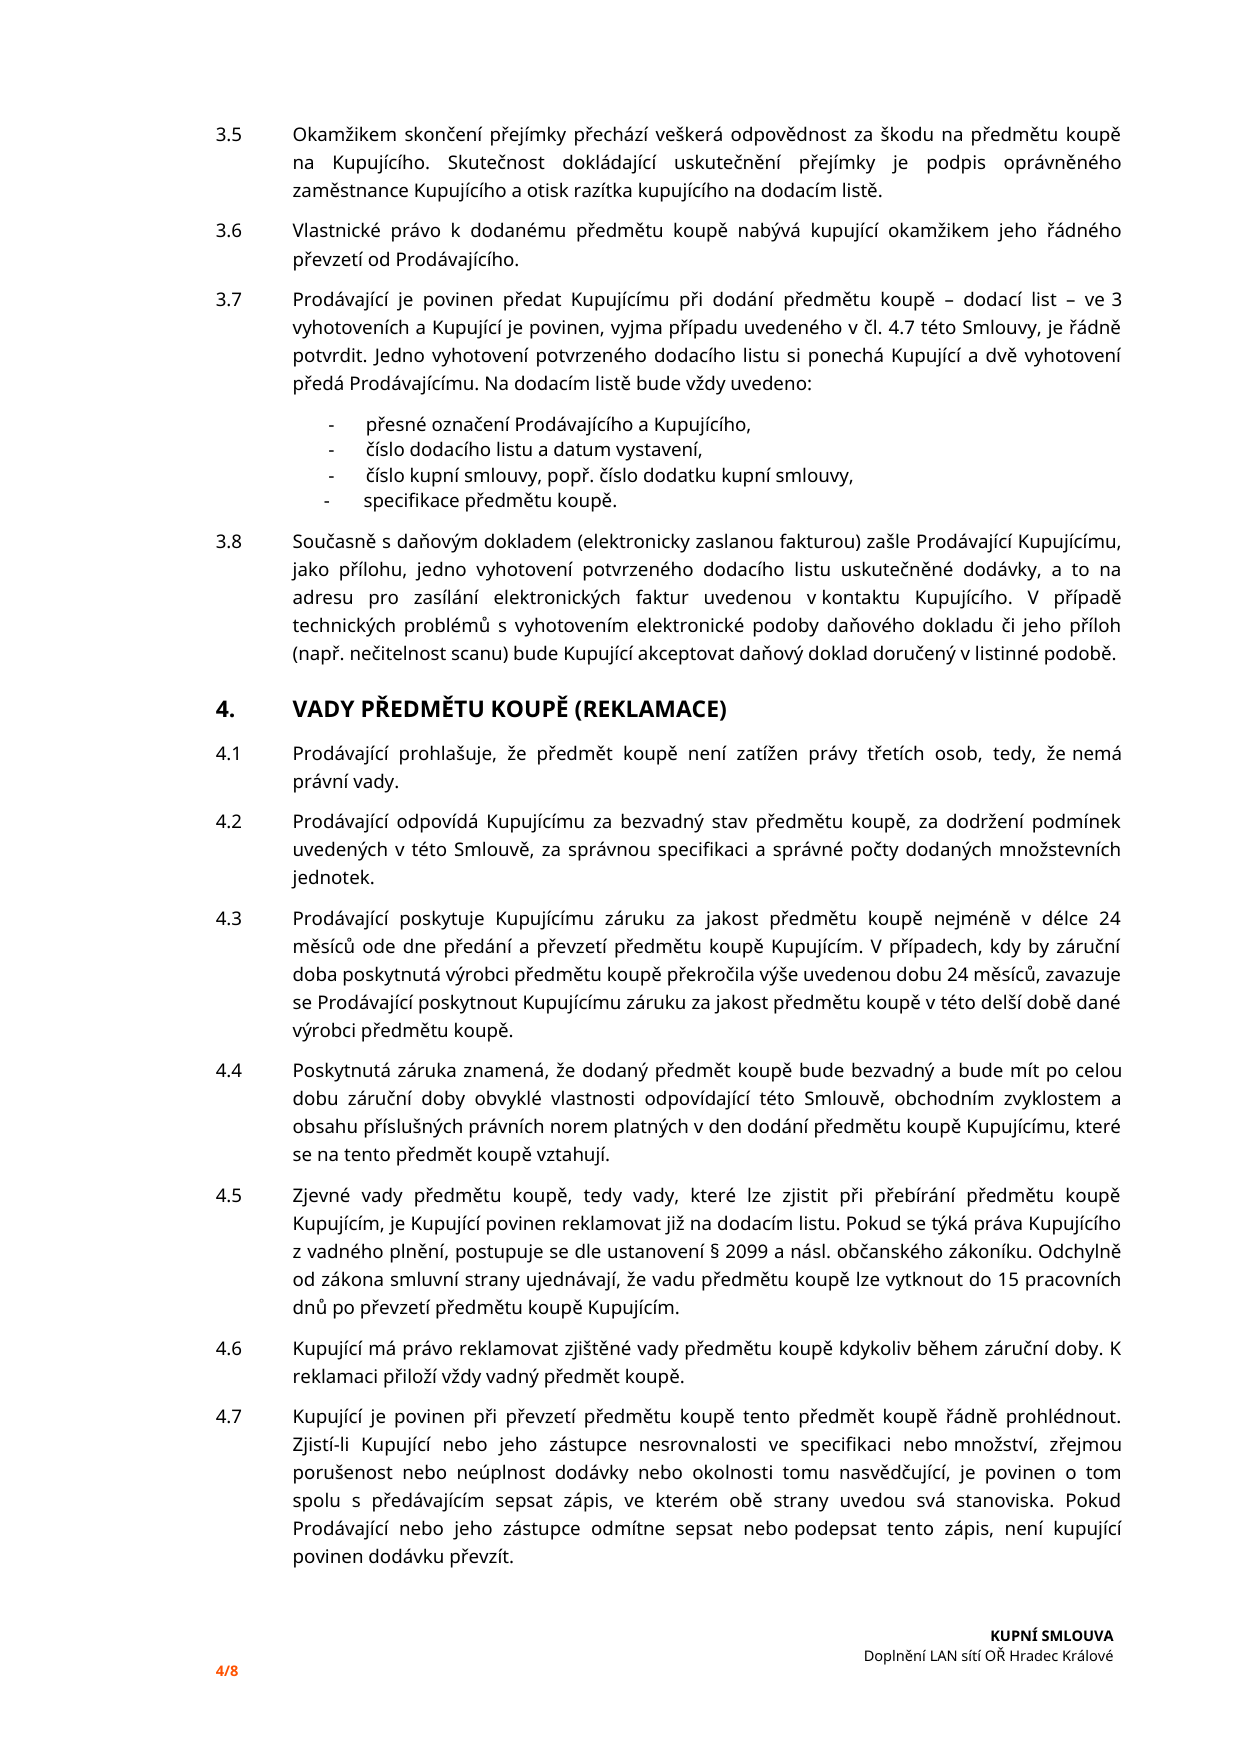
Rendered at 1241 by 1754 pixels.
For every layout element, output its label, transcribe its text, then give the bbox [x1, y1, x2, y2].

text Poskytnutá záruka znamená, že dodaný předmět koupě bude bezvadný a bude mít po celou dobu záruční doby obvyklé vlastnosti odpovídající této Smlouvě, obchodním zvyklostem a obsahu příslušných právních norem platných v den dodání předmětu koupě Kupujícímu, které se na tento předmět koupě vztahují. [216, 1058, 1122, 1167]
text Kupující má právo reklamovat zjištěné vady předmětu koupě kdykoliv během záruční doby. K reklamaci přiloží vždy vadný předmět koupě. [216, 1335, 1122, 1388]
text Prodávající poskytuje Kupujícímu záruku za jakost předmětu koupě nejméně v délce 24 měsíců ode dne předání a převzetí předmětu koupě Kupujícím. V případech, kdy by záruční doba poskytnutá výrobci předmětu koupě překročila výše uvedenou dobu 24 měsíců, zavazuje se Prodávající poskytnout Kupujícímu záruku za jakost předmětu koupě v této delší době dané výrobci předmětu koupě. [216, 905, 1122, 1043]
text Současně s daňovým dokladem (elektronicky zaslanou fakturou) zašle Prodávající Kupujícímu, jako přílohu, jedno vyhotovení potvrzeného dodacího listu uskutečněné dodávky, a to na adresu pro zasílání elektronických faktur uvedenou v kontaktu Kupujícího. V případě technických problémů s vyhotovením elektronické podoby daňového dokladu či jeho příloh (např. nečitelnost scanu) bude Kupující akceptovat daňový doklad doručený v listinné podobě. [216, 528, 1122, 666]
list číslo dodacího listu a datum vystavení, [328, 436, 1122, 462]
text Zjevné vady předmětu koupě, tedy vady, které lze zjistit při přebírání předmětu koupě Kupujícím, je Kupující povinen reklamovat již na dodacím listu. Pokud se týká práva Kupujícího z vadného plnění, postupuje se dle ustanovení § 2099 a násl. občanského zákoníku. Odchylně od zákona smluvní strany ujednávají, že vadu předmětu koupě lze vytknout do 15 pracovních dnů po převzetí předmětu koupě Kupujícím. [216, 1182, 1122, 1320]
text Vlastnické právo k dodanému předmětu koupě nabývá kupující okamžikem jeho řádného převzetí od Prodávajícího. [216, 218, 1122, 271]
text Prodávající prohlašuje, že předmět koupě není zatížen právy třetích osob, tedy, že nemá právní vady. [216, 740, 1122, 793]
text Prodávající odpovídá Kupujícímu za bezvadný stav předmětu koupě, za dodržení podmínek uvedených v této Smlouvě, za správnou specifikaci a správné počty dodaných množstevních jednotek. [216, 808, 1122, 890]
list přesné označení Prodávajícího a Kupujícího, [328, 411, 1122, 436]
text Prodávající je povinen předat Kupujícímu při dodání předmětu koupě – dodací list – ve 3 vyhotoveních a Kupující je povinen, vyjma případu uvedeného v čl. 4.7 této Smlouvy, je řádně potvrdit. Jedno vyhotovení potvrzeného dodacího listu si ponechá Kupující a dvě vyhotovení předá Prodávajícímu. Na dodacím listě bude vždy uvedeno: [216, 286, 1122, 396]
text - specifikace předmětu koupě. [319, 487, 1122, 513]
text Okamžikem skončení přejímky přechází veškerá odpovědnost za škodu na předmětu koupě na Kupujícího. Skutečnost dokládající uskutečnění přejímky je podpis oprávněného zaměstnance Kupujícího a otisk razítka kupujícího na dodacím listě. [216, 121, 1122, 203]
text Kupující je povinen při převzetí předmětu koupě tento předmět koupě řádně prohlédnout. Zjistí-li Kupující nebo jeho zástupce nesrovnalosti ve specifikaci nebo množství, zřejmou porušenost nebo neúplnost dodávky nebo okolnosti tomu nasvědčující, je povinen o tom spolu s předávajícím sepsat zápis, ve kterém obě strany uvedou svá stanoviska. Pokud Prodávající nebo jeho zástupce odmítne sepsat nebo podepsat tento zápis, není kupující povinen dodávku převzít. [216, 1403, 1122, 1569]
text vady předmětu koupě (reklamace) [216, 693, 1122, 724]
list číslo kupní smlouvy, popř. číslo dodatku kupní smlouvy, [328, 462, 1122, 487]
